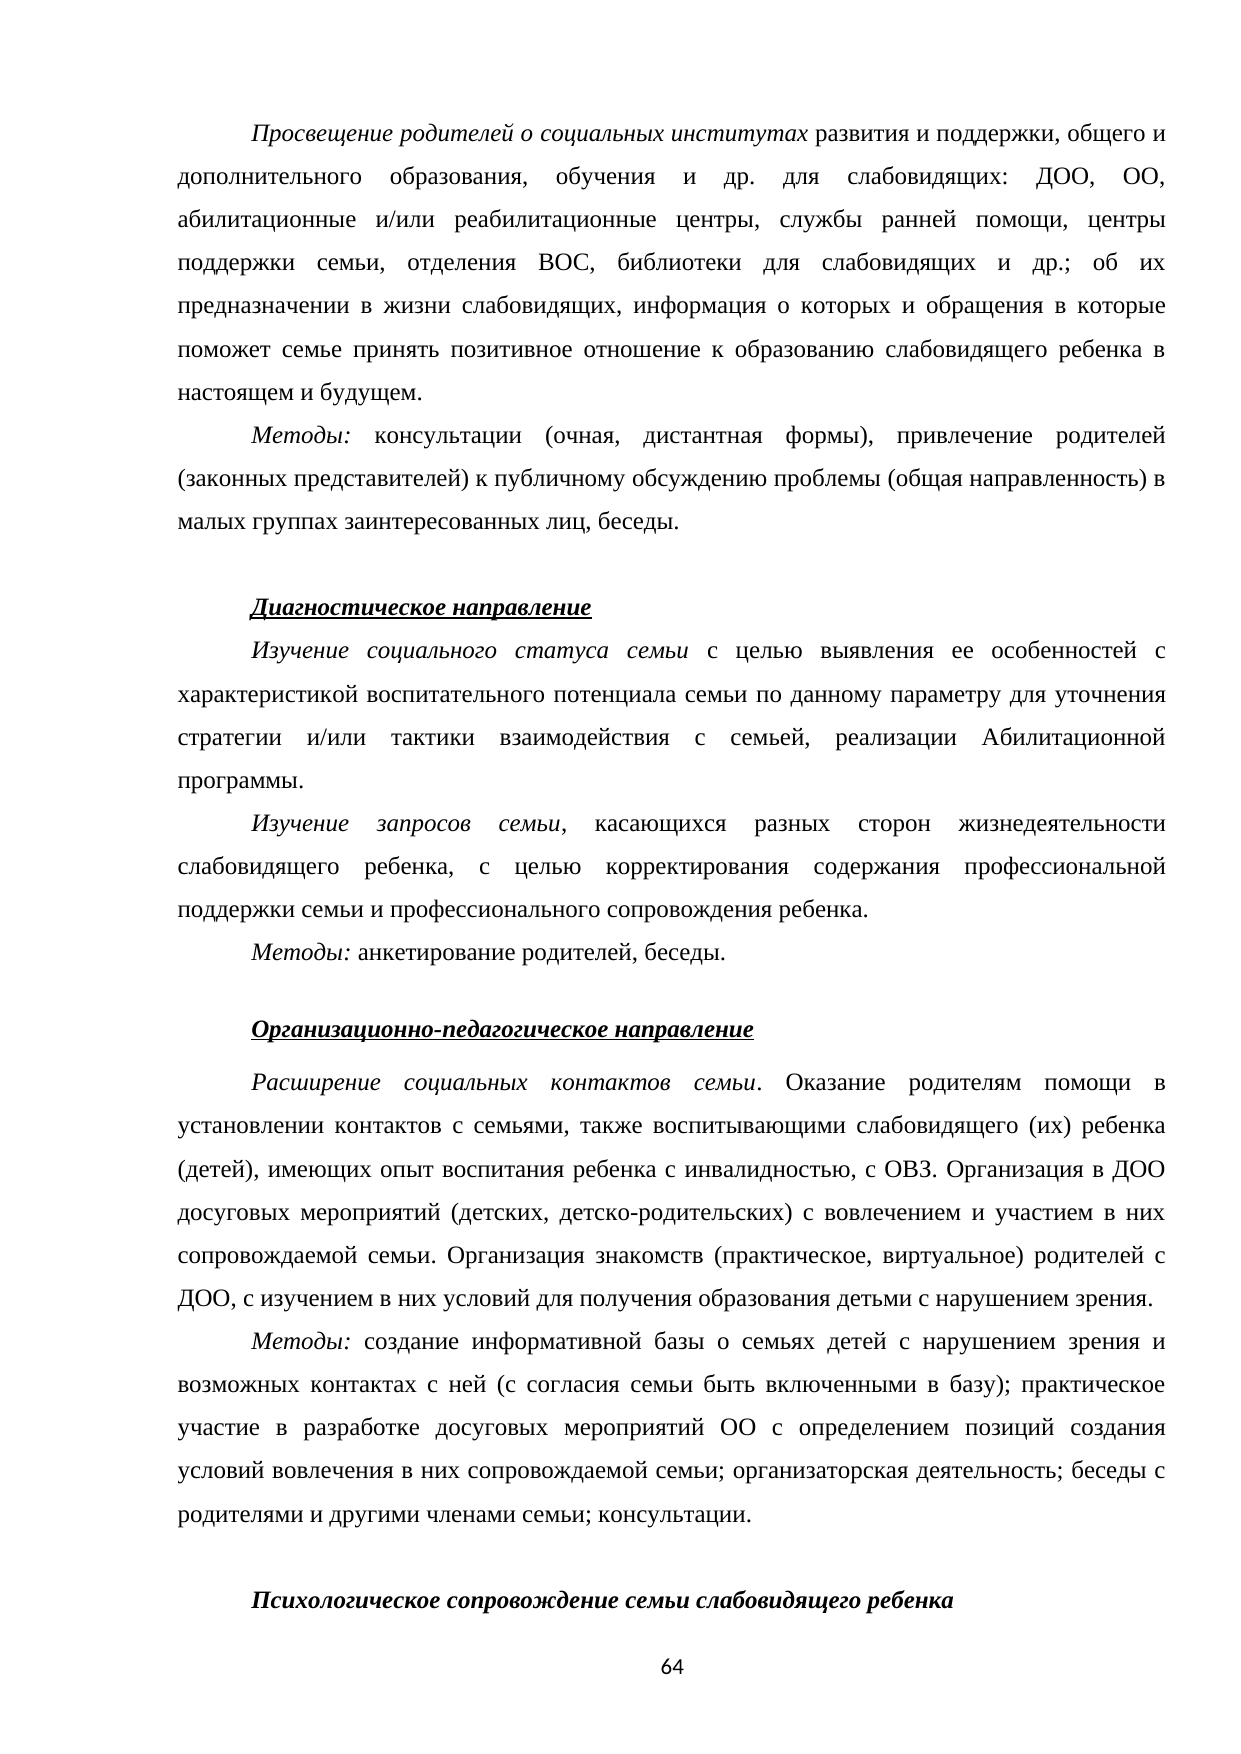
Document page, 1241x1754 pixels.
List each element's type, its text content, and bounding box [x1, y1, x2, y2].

text Просвещение родителей о социальных институтах развития и поддержки, общего и дополнительного образования, обучения и др. для слабовидящих: ДОО, ОО, абилитационные и/или реабилитационные центры, службы ранней помощи, центры поддержки семьи, отделения ВОС, библиотеки для слабовидящих и др.; об их предназначении в жизни слабовидящих, информация о которых и обращения в которые поможет семье принять позитивное отношение к образованию слабовидящего ребенка в настоящем и будущем. [177, 118, 1167, 406]
text Изучение социального статуса семьи с целью выявления ее особенностей с характеристикой воспитательного потенциала семьи по данному параметру для уточнения стратегии и/или тактики взаимодействия с семьей, реализации Абилитационной программы. [177, 636, 1167, 794]
text Расширение социальных контактов семьи. Оказание родителям помощи в установлении контактов с семьями, также воспитывающими слабовидящего (их) ребенка (детей), имеющих опыт воспитания ребенка с инвалидностью, с ОВЗ. Организация в ДОО досуговых мероприятий (детских, детско-родительских) с вовлечением и участием в них сопровождаемой семьи. Организация знакомств (практическое, виртуальное) родителей с ДОО, с изучением в них условий для получения образования детьми с нарушением зрения. [177, 1067, 1167, 1312]
text Методы: анкетирование родителей, беседы. [177, 937, 1167, 966]
text Методы: консультации (очная, дистантная формы), привлечение родителей (законных представителей) к публичному обсуждению проблемы (общая направленность) в малых группах заинтересованных лиц, беседы. [177, 420, 1167, 535]
text Организационно-педагогическое направление [177, 1014, 1167, 1042]
text Изучение запросов семьи, касающихся разных сторон жизнедеятельности слабовидящего ребенка, с целью корректирования содержания профессиональной поддержки семьи и профессионального сопровождения ребенка. [177, 808, 1167, 923]
text Диагностическое направление [177, 592, 1167, 621]
text Психологическое сопровождение семьи слабовидящего ребенка [177, 1585, 1167, 1614]
text Методы: создание информативной базы о семьях детей с нарушением зрения и возможных контактах с ней (с согласия семьи быть включенными в базу); практическое участие в разработке досуговых мероприятий ОО с определением позиций создания условий вовлечения в них сопровождаемой семьи; организаторская деятельность; беседы с родителями и другими членами семьи; консультации. [177, 1326, 1167, 1527]
